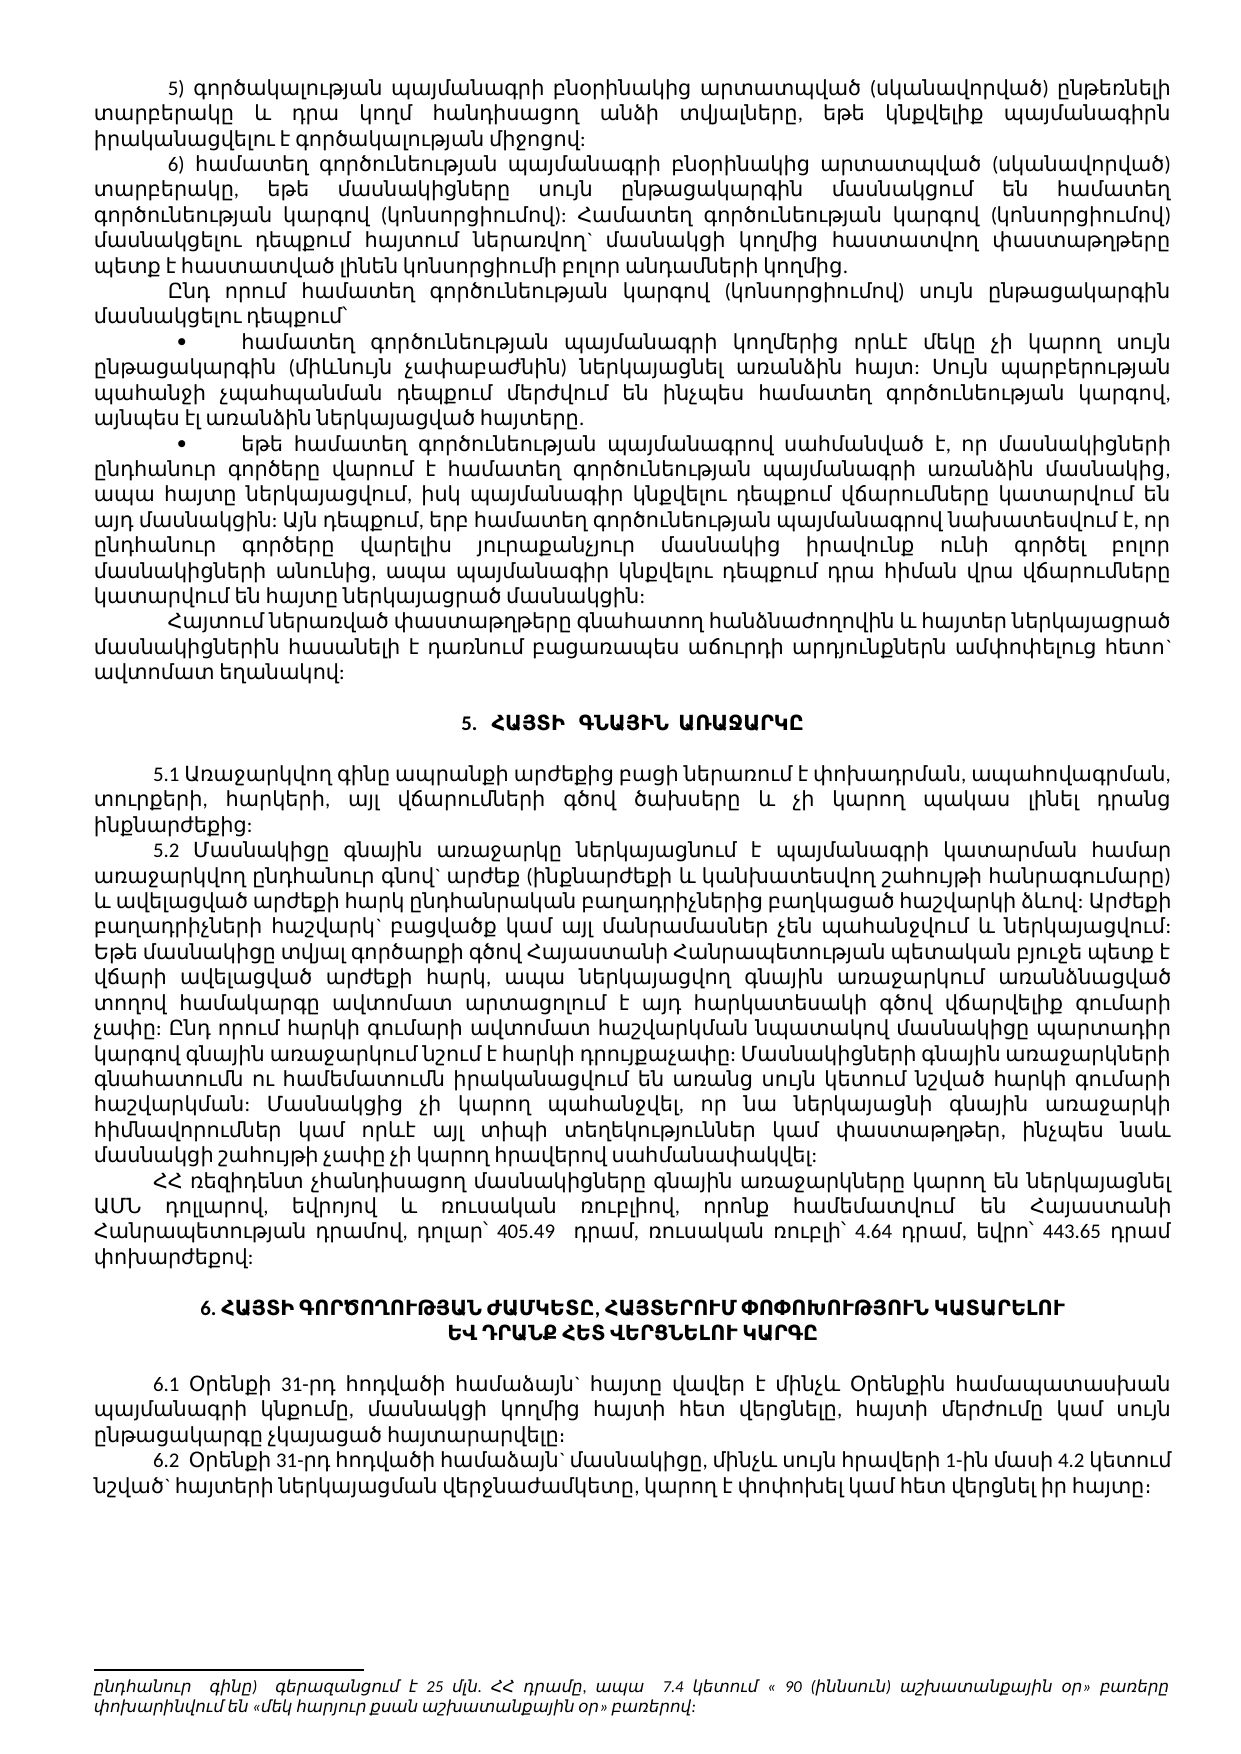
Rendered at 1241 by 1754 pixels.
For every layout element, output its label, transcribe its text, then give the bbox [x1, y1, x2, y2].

list համատեղ գործունեության պայմանագրի կողմերից որևէ մեկը չի կարող սույն ընթացակարգին (միևնույն չափաբաժնին) ներկայացնել առանձին հայտ: Սույն պարբերության պահանջի չպահպանման դեպքում մերժվում են ինչպես համատեղ գործունեության կարգով, այնպես էլ առանձին ներկայացված հայտերը. [94, 329, 1171, 431]
text 5. ՀԱՅՏԻ ԳՆԱՅԻՆ ԱՌԱՋԱՐԿԸ [94, 710, 1171, 736]
text Հայտում ներառված փաստաթղթերը գնահատող հանձնաժողովին և հայտեր ներկայացրած մասնակիցներին հասանելի է դառնում բացառապես աճուրդի արդյունքներն ամփոփելուց հետո` ավտոմատ եղանակով: [94, 609, 1171, 685]
text 6.2 Օրենքի 31-րդ հոդվածի համաձայն` մասնակիցը, մինչև սույն հրավերի 1-ին մասի 4.2 կետում նշված` հայտերի ներկայացման վերջնաժամկետը, կարող է փոփոխել կամ հետ վերցնել իր հայտը։ [94, 1447, 1171, 1498]
text 6.1 Օրենքի 31-րդ հոդվածի համաձայն` հայտը վավեր է մինչև Օրենքին համապատասխան պայմանագրի կնքումը, մասնակցի կողմից հայտի հետ վերցնելը, հայտի մերժումը կամ սույն ընթացակարգը չկայացած հայտարարվելը։ [94, 1371, 1171, 1447]
text 5.2 Մասնակիցը գնային առաջարկը ներկայացնում է պայմանագրի կատարման համար առաջարկվող ընդհանուր գնով` արժեք (ինքնարժեքի և կանխատեսվող շահույթի հանրագումարը) և ավելացված արժեքի հարկ ընդհանրական բաղադրիչներից բաղկացած հաշվարկի ձևով: Արժեքի բաղադրիչների հաշվարկ` բացվածք կամ այլ մանրամասներ չեն պահանջվում և ներկայացվում: Եթե մասնակիցը տվյալ գործարքի գծով Հայաստանի Հանրապետության պետական բյուջե պետք է վճարի ավելացված արժեքի հարկ, ապա ներկայացվող գնային առաջարկում առանձնացված տողով համակարգը ավտոմատ արտացոլում է այդ հարկատեսակի գծով վճարվելիք գումարի չափը: Ընդ որում հարկի գումարի ավտոմատ հաշվարկման նպատակով մասնակիցը պարտադիր կարգով գնային առաջարկում նշում է հարկի դրույքաչափը: Մասնակիցների գնային առաջարկների գնահատումն ու համեմատումն իրականացվում են առանց սույն կետում նշված հարկի գումարի հաշվարկման: Մասնակցից չի կարող պահանջվել, որ նա ներկայացնի գնային առաջարկի հիմնավորումներ կամ որևէ այլ տիպի տեղեկություններ կամ փաստաթղթեր, ինչպես նաև մասնակցի շահույթի չափը չի կարող հրավերով սահմանափակվել: [94, 837, 1171, 1168]
text 6) համատեղ գործունեության պայմանագրի բնօրինակից արտատպված (սկանավորված) տարբերակը, եթե մասնակիցները սույն ընթացակարգին մասնակցում են համատեղ գործունեության կարգով (կոնսորցիումով): Համատեղ գործունեության կարգով (կոնսորցիումով) մասնակցելու դեպքում հայտում ներառվող` մասնակցի կողմից հաստատվող փաստաթղթերը պետք է հաստատված լինեն կոնսորցիումի բոլոր անդամների կողմից. [94, 151, 1171, 278]
text ՀՀ ռեզիդենտ չհանդիսացող մասնակիցները գնային առաջարկները կարող են ներկայացնել ԱՄՆ դոլլարով, եվրոյով և ռուսական ռուբլիով, որոնք համեմատվում են Հայաստանի Հանրապետության դրամով, դոլար՝ 405.49 դրամ, ռուսական ռուբլի՝ 4.64 դրամ, եվրո՝ 443.65 դրամ փոխարժեքով: [94, 1168, 1171, 1269]
text 5.1 Առաջարկվող գինը ապրանքի արժեքից բացի ներառում է փոխադրման, ապահովագրման, տուրքերի, հարկերի, այլ վճարումների գծով ծախսերը և չի կարող պակաս լինել դրանց ինքնարժեքից: [94, 761, 1171, 837]
list եթե համատեղ գործունեության պայմանագրով սահմանված է, որ մասնակիցների ընդհանուր գործերը վարում է համատեղ գործունեության պայմանագրի առանձին մասնակից, ապա հայտը ներկայացվում, իսկ պայմանագիր կնքվելու դեպքում վճարումները կատարվում են այդ մասնակցին: Այն դեպքում, երբ համատեղ գործունեության պայմանագրով նախատեսվում է, որ ընդհանուր գործերը վարելիս յուրաքանչյուր մասնակից իրավունք ունի գործել բոլոր մասնակիցների անունից, ապա պայմանագիր կնքվելու դեպքում դրա հիման վրա վճարումները կատարվում են հայտը ներկայացրած մասնակցին: [94, 431, 1171, 609]
text 6. ՀԱՅՏԻ ԳՈՐԾՈՂՈՒԹՅԱՆ ԺԱՄԿԵՏԸ, ՀԱՅՏԵՐՈՒՄ ՓՈՓՈԽՈՒԹՅՈՒՆ ԿԱՏԱՐԵԼՈՒ [94, 1295, 1171, 1320]
text Ընդ որում համատեղ գործունեության կարգով (կոնսորցիումով) սույն ընթացակարգին մասնակցելու դեպքում՝ [94, 278, 1171, 329]
text 5) գործակալության պայմանագրի բնօրինակից արտատպված (սկանավորված) ընթեռնելի տարբերակը և դրա կողմ հանդիսացող անձի տվյալները, եթե կնքվելիք պայմանագիրն իրականացվելու է գործակալության միջոցով: [94, 75, 1171, 151]
text ԵՎ ԴՐԱՆՔ ՀԵՏ ՎԵՐՑՆԵԼՈՒ ԿԱՐԳԸ [94, 1320, 1171, 1346]
